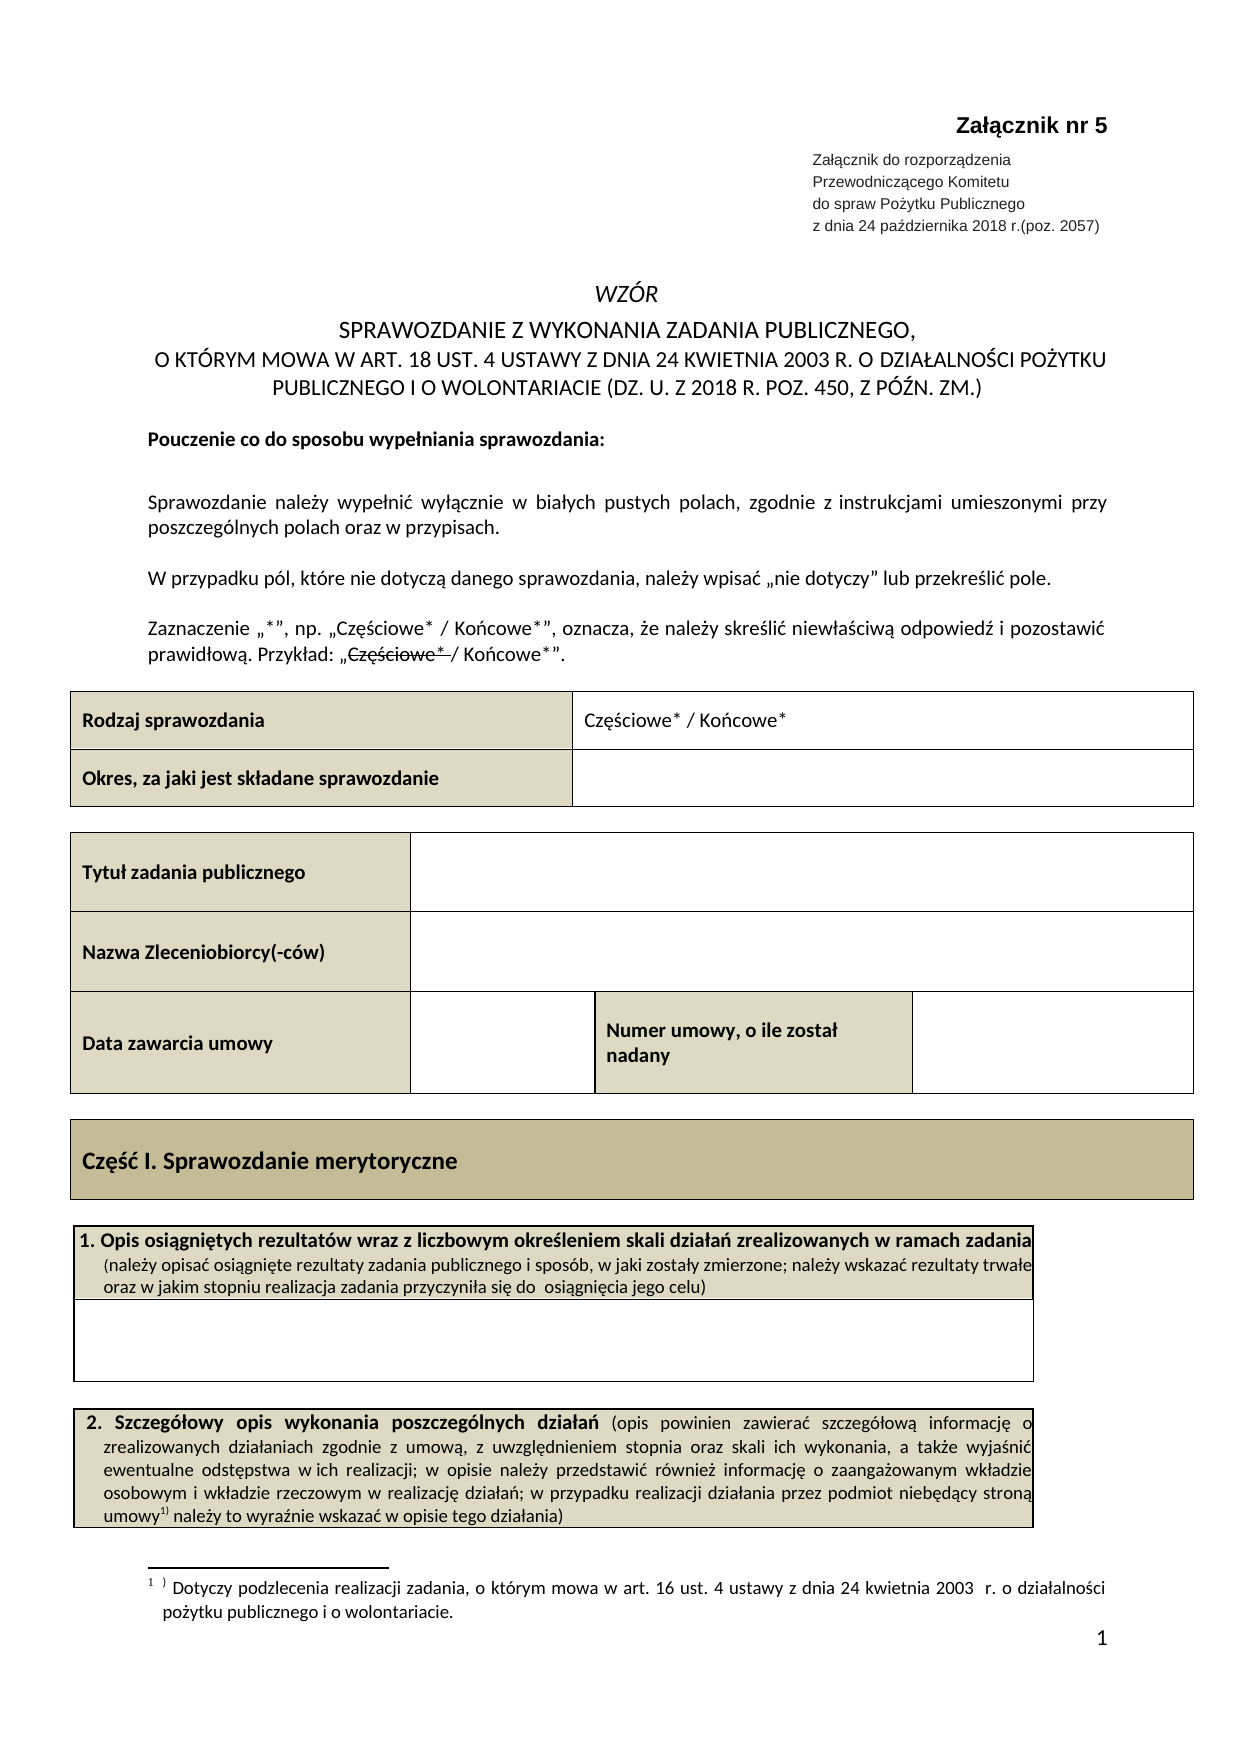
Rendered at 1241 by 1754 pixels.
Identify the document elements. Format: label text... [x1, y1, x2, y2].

text SPRAWOZDANIE Z WYKONANIA ZADANIA PUBLICZNEGO, [148, 314, 1107, 345]
table_cell [913, 992, 1193, 1093]
table_header Częściowe* / Końcowe* [573, 692, 1193, 748]
text Zaznaczenie „*”, np. „Częściowe* / Końcowe*”, oznacza, że należy skreślić niewłaściwą odpowiedź i pozostawić prawidłową. Przykład: „Częściowe* / Końcowe*”. [148, 615, 1107, 666]
table_header Rodzaj sprawozdania [71, 692, 572, 748]
text Załącznik nr 5 [148, 112, 1107, 138]
text W przypadku pól, które nie dotyczą danego sprawozdania, należy wpisać „nie dotyczy” lub przekreślić pole. [148, 565, 1107, 590]
title WZÓR [148, 278, 1107, 308]
table_header 1. Opis osiągniętych rezultatów wraz z liczbowym określeniem skali działań zrealizowanych w ramach zadania (należy opisać osiągnięte rezultaty zadania publicznego i sposób, w jaki zostały zmierzone; należy wskazać rezultaty trwałe oraz w jakim stopniu realizacja zadania przyczyniła się do osiągnięcia jego celu) [75, 1227, 1032, 1298]
table_header 2. Szczegółowy opis wykonania poszczególnych działań (opis powinien zawierać szczegółową informację o zrealizowanych działaniach zgodnie z umową, z uwzględnieniem stopnia oraz skali ich wykonania, a także wyjaśnić ewentualne odstępstwa w ich realizacji; w opisie należy przedstawić również informację o zaangażowanym wkładzie osobowym i wkładzie rzeczowym w realizację działań; w przypadku realizacji działania przez podmiot niebędący stroną umowy) należy to wyraźnie wskazać w opisie tego działania) [75, 1410, 1032, 1527]
table_cell [75, 1300, 1033, 1381]
text Sprawozdanie należy wypełnić wyłącznie w białych pustych polach, zgodnie z instrukcjami umieszonymi przy poszczególnych polach oraz w przypisach. [148, 489, 1107, 540]
table_header Część I. Sprawozdanie merytoryczne [71, 1120, 1193, 1199]
text Pouczenie co do sposobu wypełniania sprawozdania: [148, 426, 1240, 451]
table_cell [411, 912, 1193, 991]
table_header Tytuł zadania publicznego [71, 833, 410, 911]
table_cell Okres, za jaki jest składane sprawozdanie [71, 750, 572, 806]
table_cell [411, 992, 594, 1093]
text O KTÓRYM MOWA W ART. 18 UST. 4 USTAWY Z DNIA 24 KWIETNIA 2003 R. O DZIAŁALNOŚCI POŻYTKU PUBLICZNEGO I O WOLONTARIACIE (DZ. U. Z 2018 R. POZ. 450, Z PÓŹN. ZM.) [148, 345, 1107, 401]
table_cell Nazwa Zleceniobiorcy(-ców) [71, 912, 410, 991]
table_cell Data zawarcia umowy [71, 992, 410, 1093]
table_cell [573, 750, 1193, 806]
text Załącznik do rozporządzenia Przewodniczącego Komitetu do spraw Pożytku Publicznego z dnia 24 października 2018 r.(poz. 2057) [812, 151, 1107, 234]
table_header [411, 833, 1193, 911]
table_cell Numer umowy, o ile został nadany [596, 992, 912, 1093]
